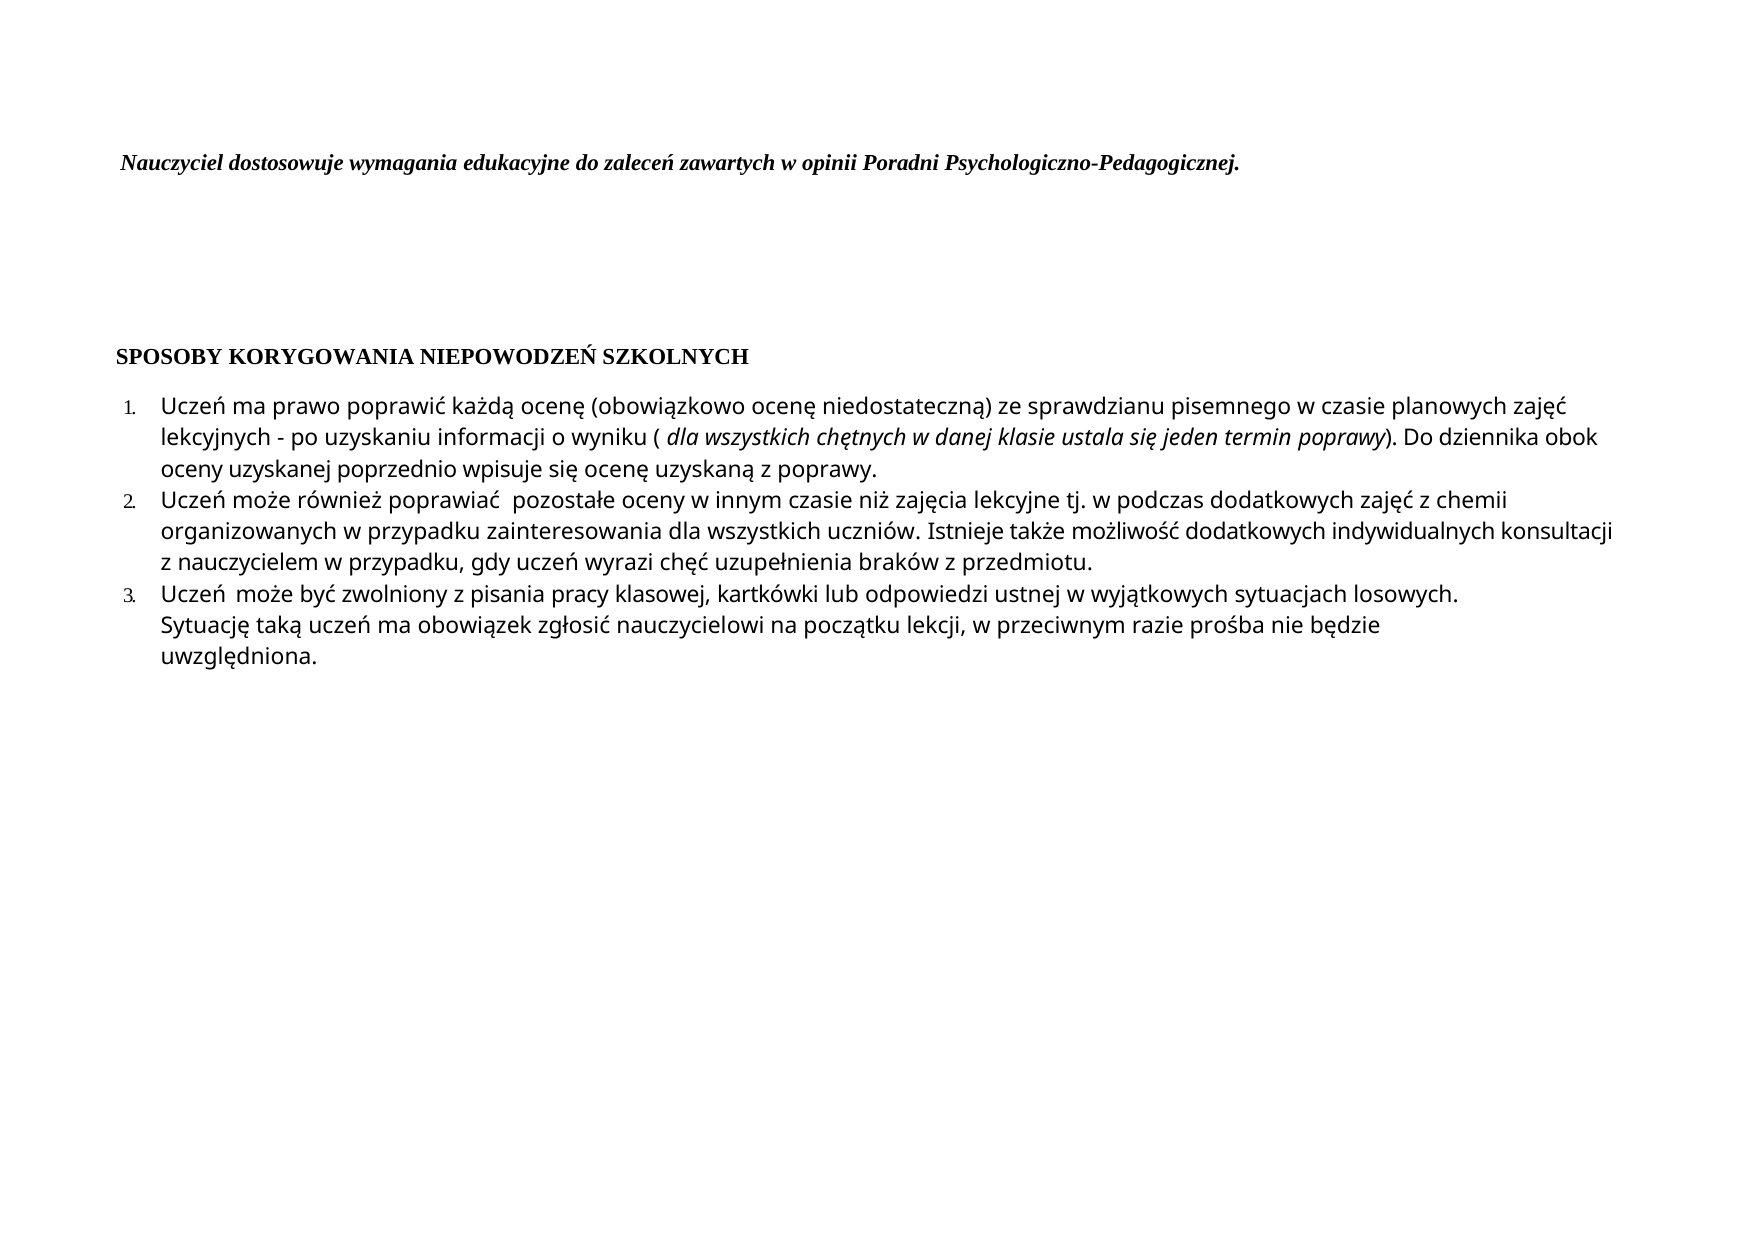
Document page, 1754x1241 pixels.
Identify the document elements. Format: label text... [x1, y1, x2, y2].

text Nauczyciel dostosowuje wymagania edukacyjne do zaleceń zawartych w opinii Poradni Psychologiczno-Pedagogicznej. [120, 149, 1689, 176]
list Uczeń może być zwolniony z pisania pracy klasowej, kartkówki lub odpowiedzi ustnej w wyjątkowych sytuacjach losowych. Sytuację taką uczeń ma obowiązek zgłosić nauczycielowi na początku lekcji, w przeciwnym razie prośba nie będzie uwzględniona. [123, 578, 1544, 671]
text SPOSOBY KORYGOWANIA NIEPOWODZEŃ SZKOLNYCH [35, 343, 1689, 369]
list Uczeń może również poprawiać pozostałe oceny w innym czasie niż zajęcia lekcyjne tj. w podczas dodatkowych zajęć z chemii organizowanych w przypadku zainteresowania dla wszystkich uczniów. Istnieje także możliwość dodatkowych indywidualnych konsultacji z nauczycielem w przypadku, gdy uczeń wyrazi chęć uzupełnienia braków z przedmiotu. [123, 484, 1622, 578]
list Uczeń ma prawo poprawić każdą ocenę (obowiązkowo ocenę niedostateczną) ze sprawdzianu pisemnego w czasie planowych zajęć lekcyjnych - po uzyskaniu informacji o wyniku ( dla wszystkich chętnych w danej klasie ustala się jeden termin poprawy). Do dziennika obok oceny uzyskanej poprzednio wpisuje się ocenę uzyskaną z poprawy. [123, 390, 1627, 484]
